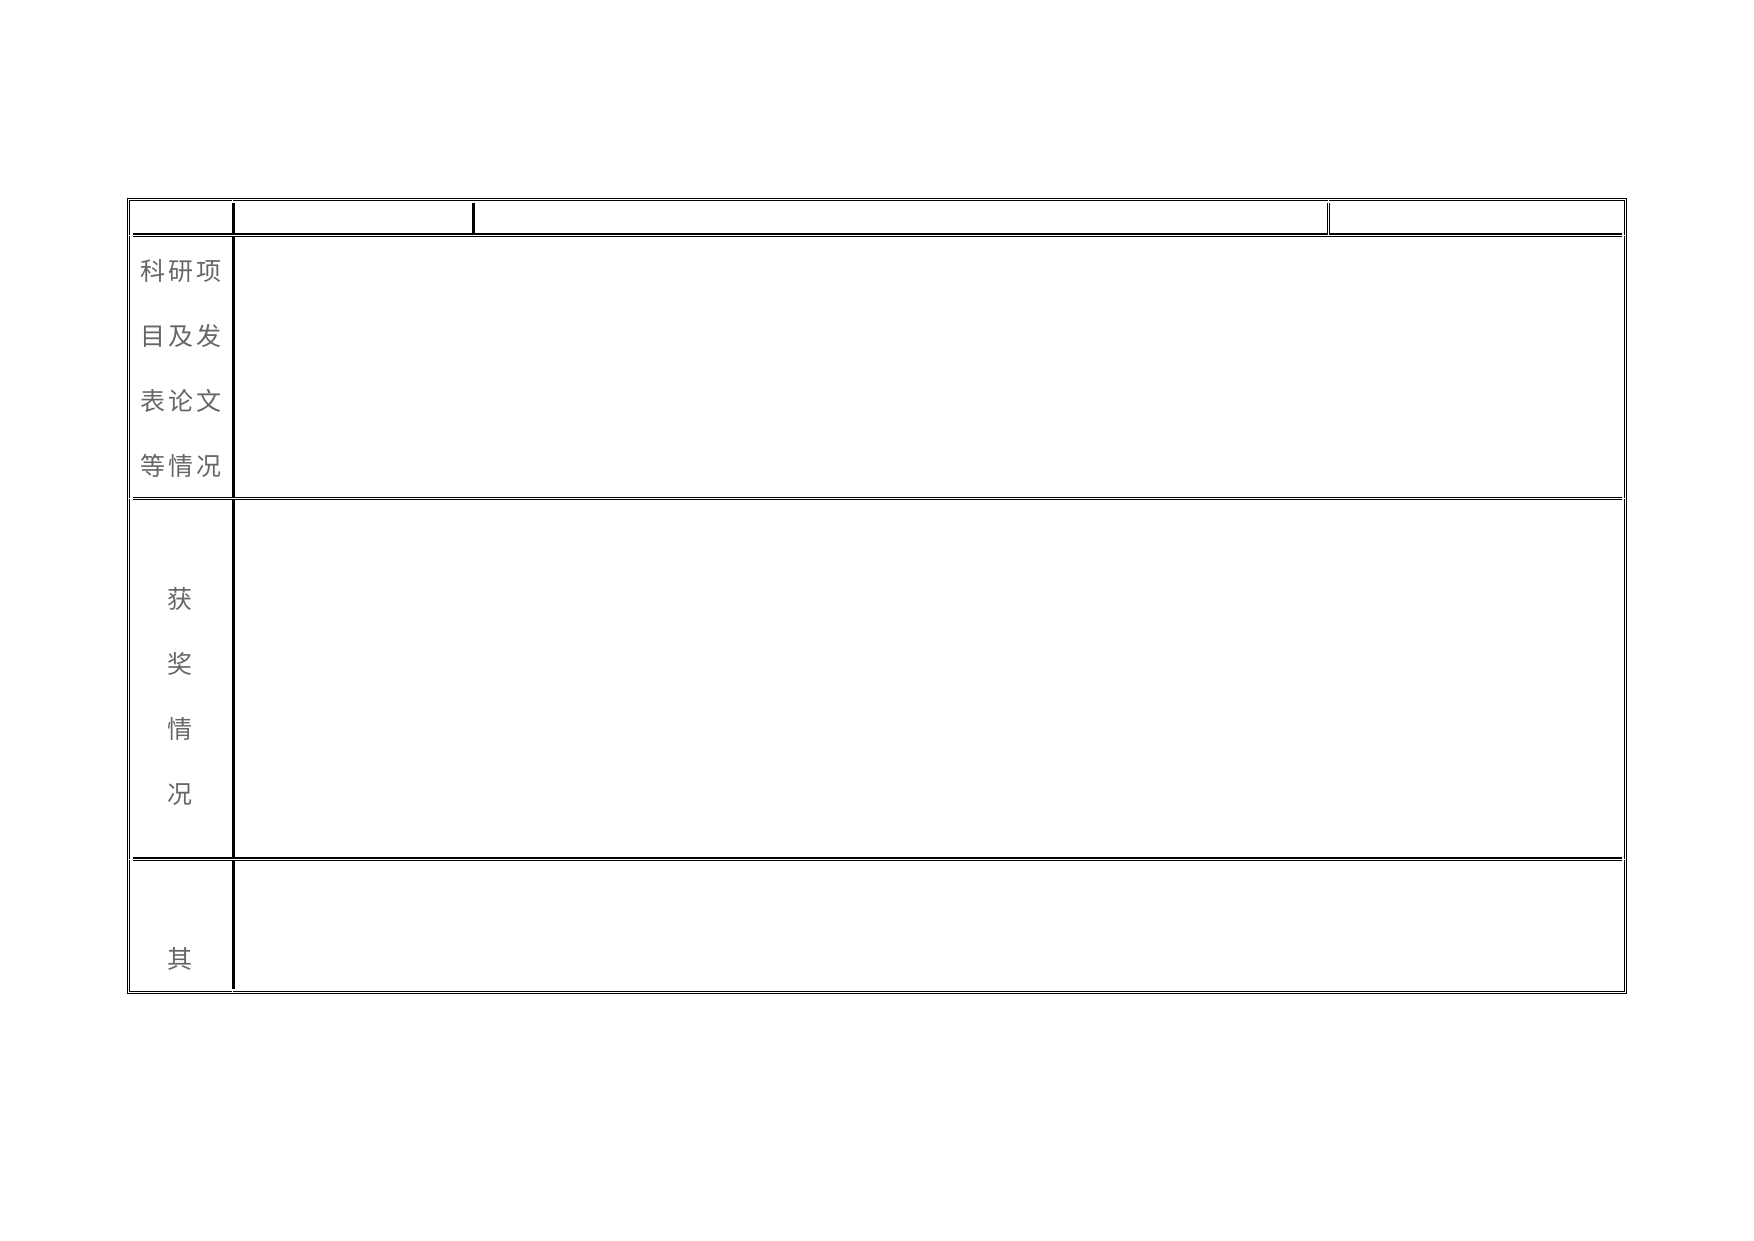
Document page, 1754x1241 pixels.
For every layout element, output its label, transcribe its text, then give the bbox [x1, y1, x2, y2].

table_cell [233, 201, 473, 233]
table_cell 科研项目及发表论文等情况 [130, 233, 232, 497]
table_cell [235, 233, 1624, 497]
table_cell [1329, 201, 1624, 233]
table_cell 其 它 [130, 857, 233, 991]
table_cell [233, 497, 1625, 857]
table_cell [473, 201, 1328, 233]
table_cell [233, 857, 1624, 991]
table_cell 获 奖 情 况 [129, 497, 233, 857]
